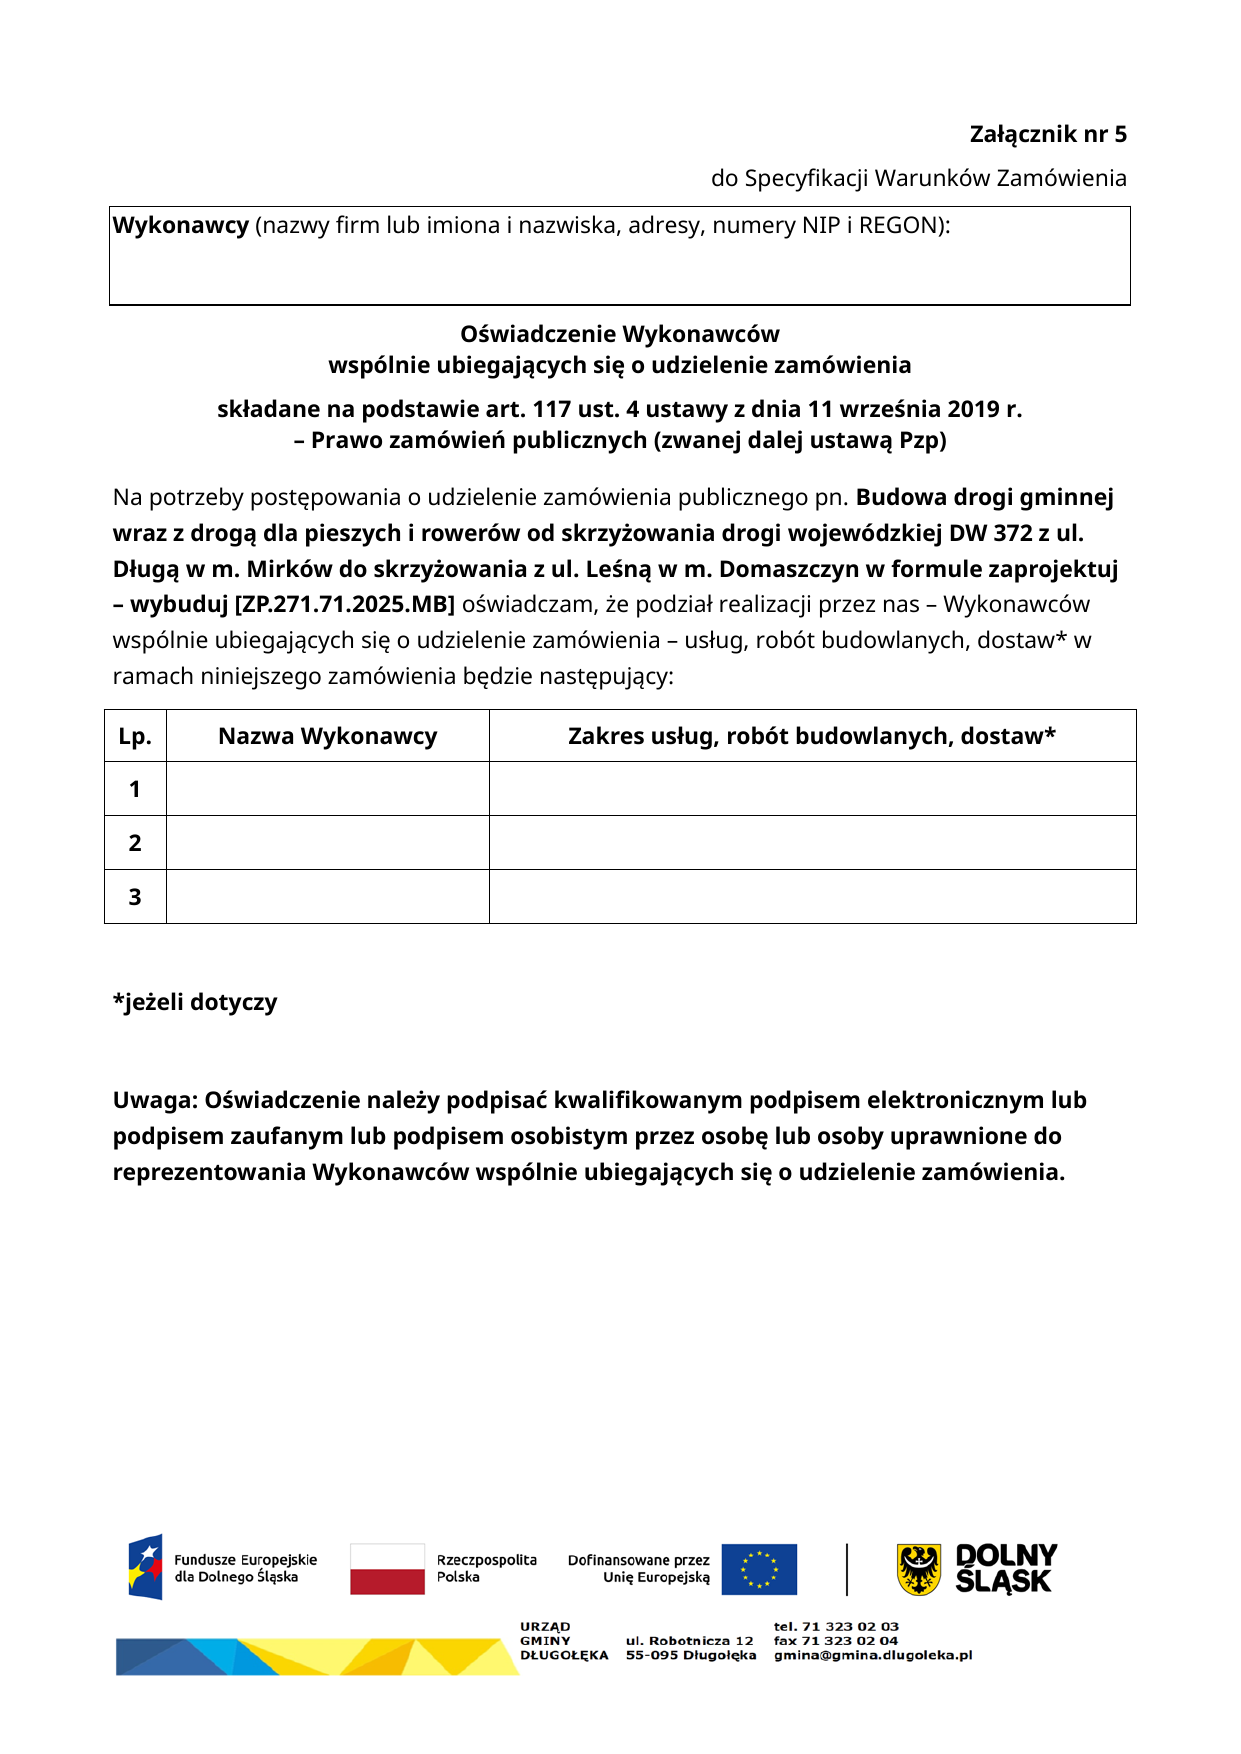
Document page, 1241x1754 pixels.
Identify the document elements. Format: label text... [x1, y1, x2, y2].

table_header Lp. [105, 710, 166, 761]
table_cell [490, 870, 1136, 922]
table_cell 3 [105, 870, 166, 922]
table_cell [167, 870, 489, 922]
picture [112, 1516, 1058, 1681]
text Na potrzeby postępowania o udzielenie zamówienia publicznego pn. Budowa drogi gminnej wraz z drogą dla pieszych i rowerów od skrzyżowania drogi wojewódzkiej DW 372 z ul. Długą w m. Mirków do skrzyżowania z ul. Leśną w m. Domaszczyn w formule zaprojektuj – wybuduj [ZP.271.71.2025.MB] oświadczam, że podział realizacji przez nas – Wykonawców wspólnie ubiegających się o udzielenie zamówienia – usług, robót budowlanych, dostaw* w ramach niniejszego zamówienia będzie następujący: [112, 481, 1128, 692]
table_cell [490, 762, 1136, 815]
text składane na podstawie art. 117 ust. 4 ustawy z dnia 11 września 2019 r. – Prawo zamówień publicznych (zwanej dalej ustawą Pzp) [112, 393, 1128, 456]
text do Specyfikacji Warunków Zamówienia [112, 162, 1128, 193]
table_cell [490, 816, 1136, 869]
table_cell [167, 816, 489, 869]
text Uwaga: Oświadczenie należy podpisać kwalifikowanym podpisem elektronicznym lub podpisem zaufanym lub podpisem osobistym przez osobę lub osoby uprawnione do reprezentowania Wykonawców wspólnie ubiegających się o udzielenie zamówienia. [112, 1084, 1128, 1187]
text *jeżeli dotyczy [112, 986, 1128, 1017]
text Oświadczenie Wykonawców wspólnie ubiegających się o udzielenie zamówienia [112, 318, 1128, 381]
table_cell 2 [105, 816, 166, 869]
table_header Nazwa Wykonawcy [167, 710, 489, 761]
table_cell [167, 762, 489, 815]
table_header Zakres usług, robót budowlanych, dostaw* [490, 710, 1136, 761]
text Wykonawcy (nazwy firm lub imiona i nazwiska, adresy, numery NIP i REGON): [110, 207, 1130, 304]
table_cell 1 [105, 762, 166, 815]
text Załącznik nr 5 [112, 118, 1128, 149]
